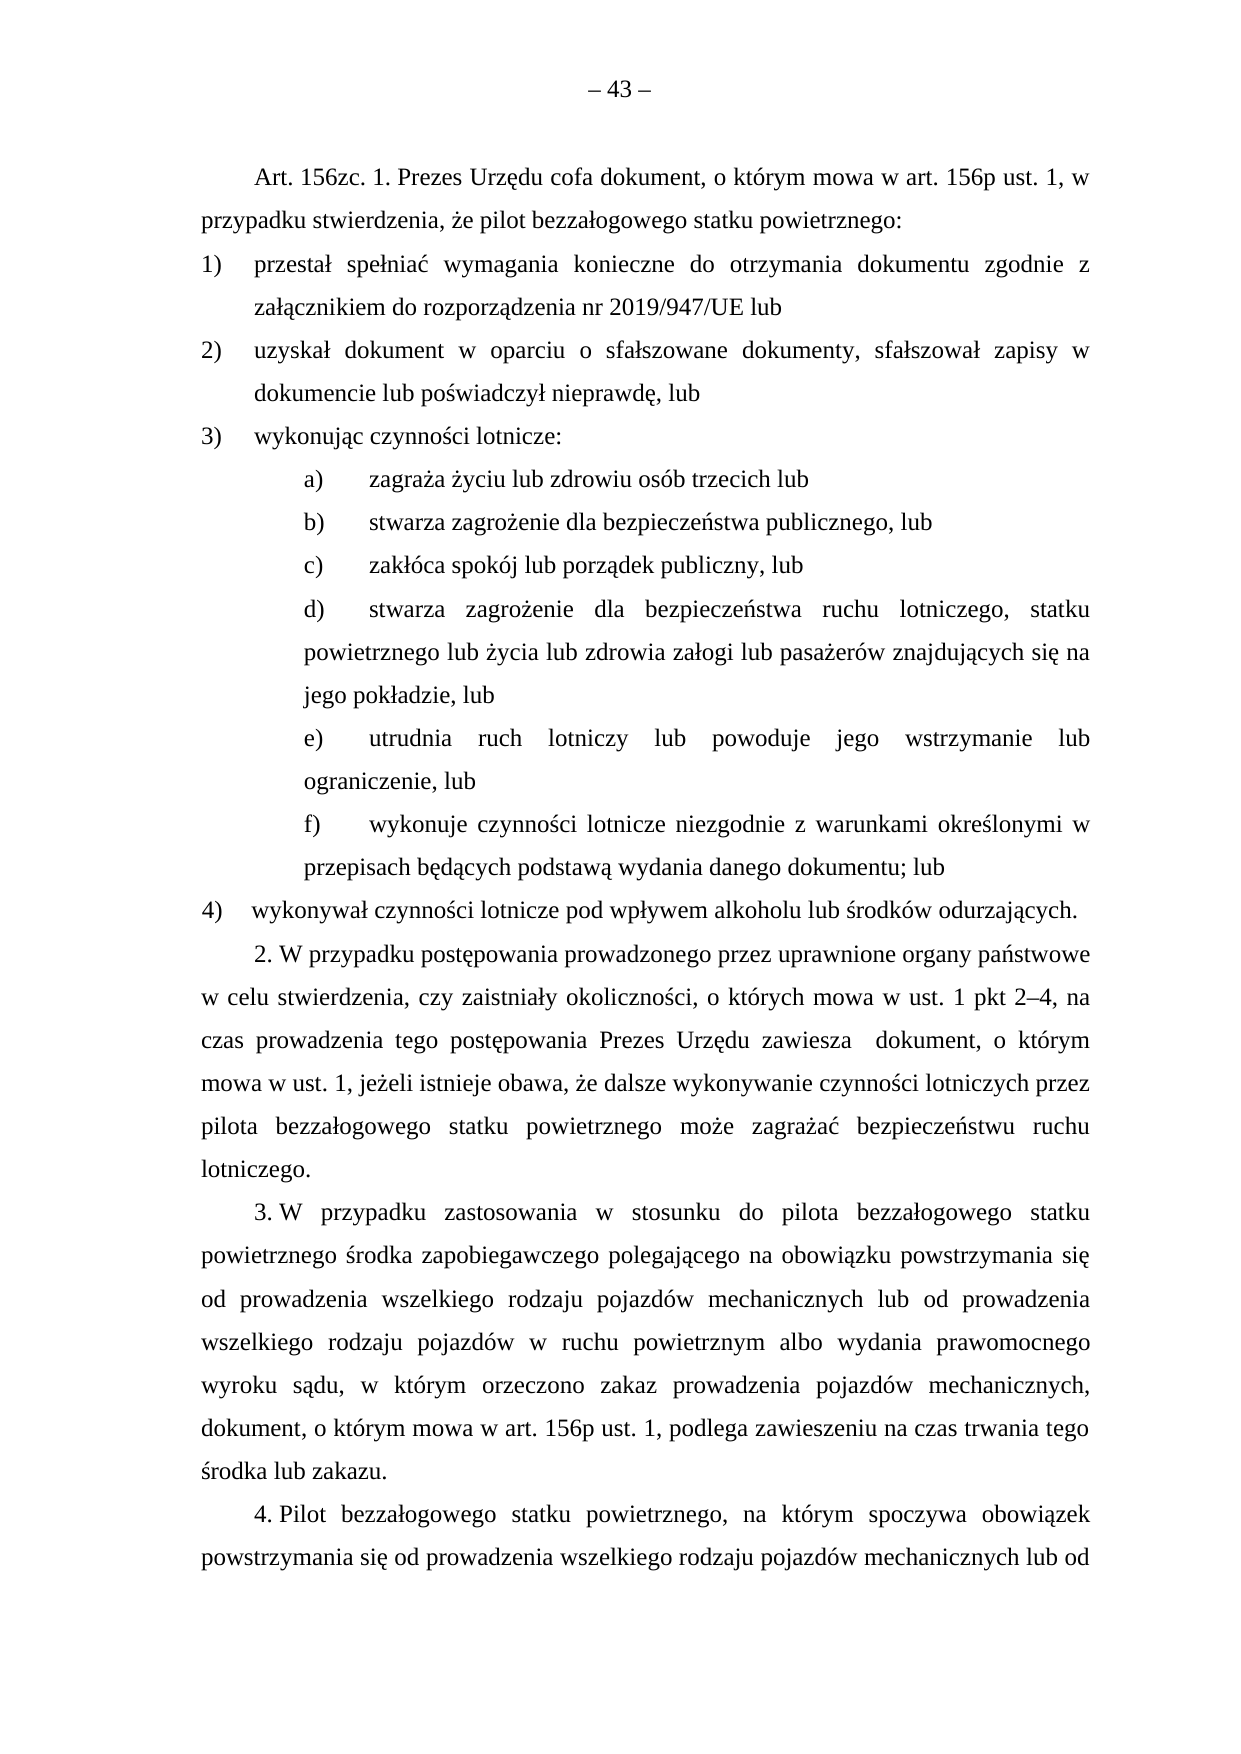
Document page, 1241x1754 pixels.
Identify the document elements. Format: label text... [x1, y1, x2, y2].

text 1) przestał spełniać wymagania konieczne do otrzymania dokumentu zgodnie z załącznikiem do rozporządzenia nr 2019/947/UE lub [201, 249, 1091, 321]
text d) stwarza zagrożenie dla bezpieczeństwa ruchu lotniczego, statku powietrznego lub życia lub zdrowia załogi lub pasażerów znajdujących się na jego pokładzie, lub [304, 594, 1091, 709]
text 2. W przypadku postępowania prowadzonego przez uprawnione organy państwowe w celu stwierdzenia, czy zaistniały okoliczności, o których mowa w ust. 1 pkt 2–4, na czas prowadzenia tego postępowania Prezes Urzędu zawiesza dokument, o którym mowa w ust. 1, jeżeli istnieje obawa, że dalsze wykonywanie czynności lotniczych przez pilota bezzałogowego statku powietrznego może zagrażać bezpieczeństwu ruchu lotniczego. [201, 939, 1091, 1183]
text f) wykonuje czynności lotnicze niezgodnie z warunkami określonymi w przepisach będących podstawą wydania danego dokumentu; lub [304, 809, 1091, 881]
text a) zagraża życiu lub zdrowiu osób trzecich lub [304, 464, 1091, 493]
text c) zakłóca spokój lub porządek publiczny, lub [304, 551, 1091, 579]
text Art. 156zc. 1. Prezes Urzędu cofa dokument, o którym mowa w art. 156p ust. 1, w przypadku stwierdzenia, że pilot bezzałogowego statku powietrznego: [201, 162, 1091, 234]
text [201, 1499, 1091, 1571]
text b) stwarza zagrożenie dla bezpieczeństwa publicznego, lub [304, 507, 1091, 536]
text 2) uzyskał dokument w oparciu o sfałszowane dokumenty, sfałszował zapisy w dokumencie lub poświadczył nieprawdę, lub [201, 335, 1091, 407]
text 3. W przypadku zastosowania w stosunku do pilota bezzałogowego statku powietrznego środka zapobiegawczego polegającego na obowiązku powstrzymania się od prowadzenia wszelkiego rodzaju pojazdów mechanicznych lub od prowadzenia wszelkiego rodzaju pojazdów w ruchu powietrznym albo wydania prawomocnego wyroku sądu, w którym orzeczono zakaz prowadzenia pojazdów mechanicznych, dokument, o którym mowa w art. 156p ust. 1, podlega zawieszeniu na czas trwania tego środka lub zakazu. [201, 1197, 1091, 1485]
text e) utrudnia ruch lotniczy lub powoduje jego wstrzymanie lub ograniczenie, lub [304, 723, 1091, 795]
text 4) wykonywał czynności lotnicze pod wpływem alkoholu lub środków odurzających. [202, 896, 1091, 924]
text 3) wykonując czynności lotnicze: [201, 421, 1091, 450]
